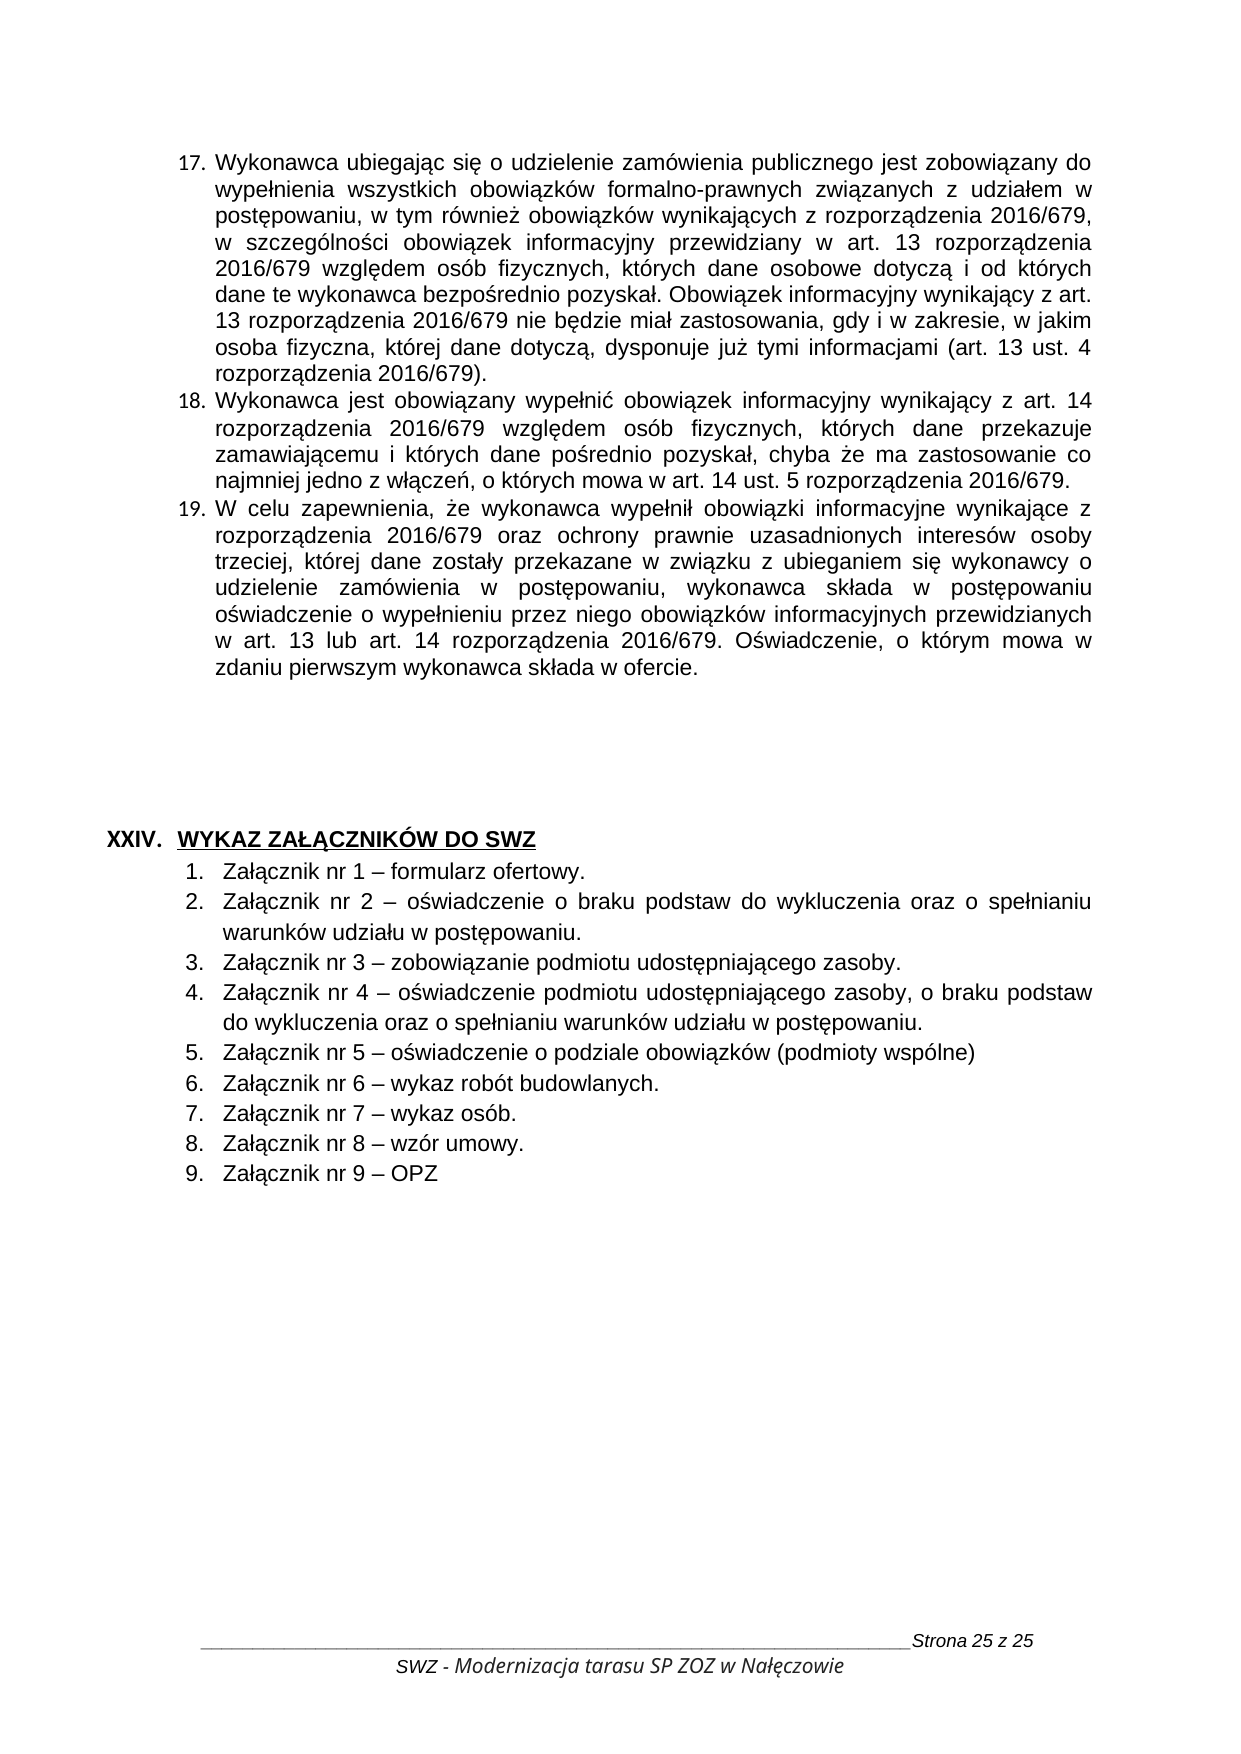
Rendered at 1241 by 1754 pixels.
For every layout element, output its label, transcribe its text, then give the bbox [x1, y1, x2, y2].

list Załącznik nr 2 – oświadczenie o braku podstaw do wykluczenia oraz o spełnianiu warunków udziału w postępowaniu. [185, 888, 1092, 945]
list Załącznik nr 6 – wykaz robót budowlanych. [185, 1069, 1092, 1096]
list W celu zapewnienia, że wykonawca wypełnił obowiązki informacyjne wynikające z rozporządzenia 2016/679 oraz ochrony prawnie uzasadnionych interesów osoby trzeciej, której dane zostały przekazane w związku z ubieganiem się wykonawcy o udzielenie zamówienia w postępowaniu, wykonawca składa w postępowaniu oświadczenie o wypełnieniu przez niego obowiązków informacyjnych przewidzianych w art. 13 lub art. 14 rozporządzenia 2016/679. Oświadczenie, o którym mowa w zdaniu pierwszym wykonawca składa w ofercie. [177, 494, 1092, 680]
list Załącznik nr 3 – zobowiązanie podmiotu udostępniającego zasoby. [185, 949, 1092, 975]
list Wykonawca ubiegając się o udzielenie zamówienia publicznego jest zobowiązany do wypełnienia wszystkich obowiązków formalno-prawnych związanych z udziałem w postępowaniu, w tym również obowiązków wynikających z rozporządzenia 2016/679, w szczególności obowiązek informacyjny przewidziany w art. 13 rozporządzenia 2016/679 względem osób fizycznych, których dane osobowe dotyczą i od których dane te wykonawca bezpośrednio pozyskał. Obowiązek informacyjny wynikający z art. 13 rozporządzenia 2016/679 nie będzie miał zastosowania, gdy i w zakresie, w jakim osoba fizyczna, której dane dotyczą, dysponuje już tymi informacjami (art. 13 ust. 4 rozporządzenia 2016/679). [177, 148, 1092, 387]
list Załącznik nr 4 – oświadczenie podmiotu udostępniającego zasoby, o braku podstaw do wykluczenia oraz o spełnianiu warunków udziału w postępowaniu. [185, 979, 1092, 1036]
list Załącznik nr 9 – OPZ [185, 1160, 1092, 1187]
list WYKAZ ZAŁĄCZNIKÓW DO SWZ [162, 823, 1092, 854]
list Załącznik nr 1 – formularz ofertowy. [185, 858, 1092, 884]
list Załącznik nr 7 – wykaz osób. [185, 1100, 1092, 1126]
list Załącznik nr 5 – oświadczenie o podziale obowiązków (podmioty wspólne) [185, 1039, 1092, 1066]
list Wykonawca jest obowiązany wypełnić obowiązek informacyjny wynikający z art. 14 rozporządzenia 2016/679 względem osób fizycznych, których dane przekazuje zamawiającemu i których dane pośrednio pozyskał, chyba że ma zastosowanie co najmniej jedno z włączeń, o których mowa w art. 14 ust. 5 rozporządzenia 2016/679. [177, 387, 1092, 494]
list Załącznik nr 8 – wzór umowy. [185, 1130, 1092, 1156]
